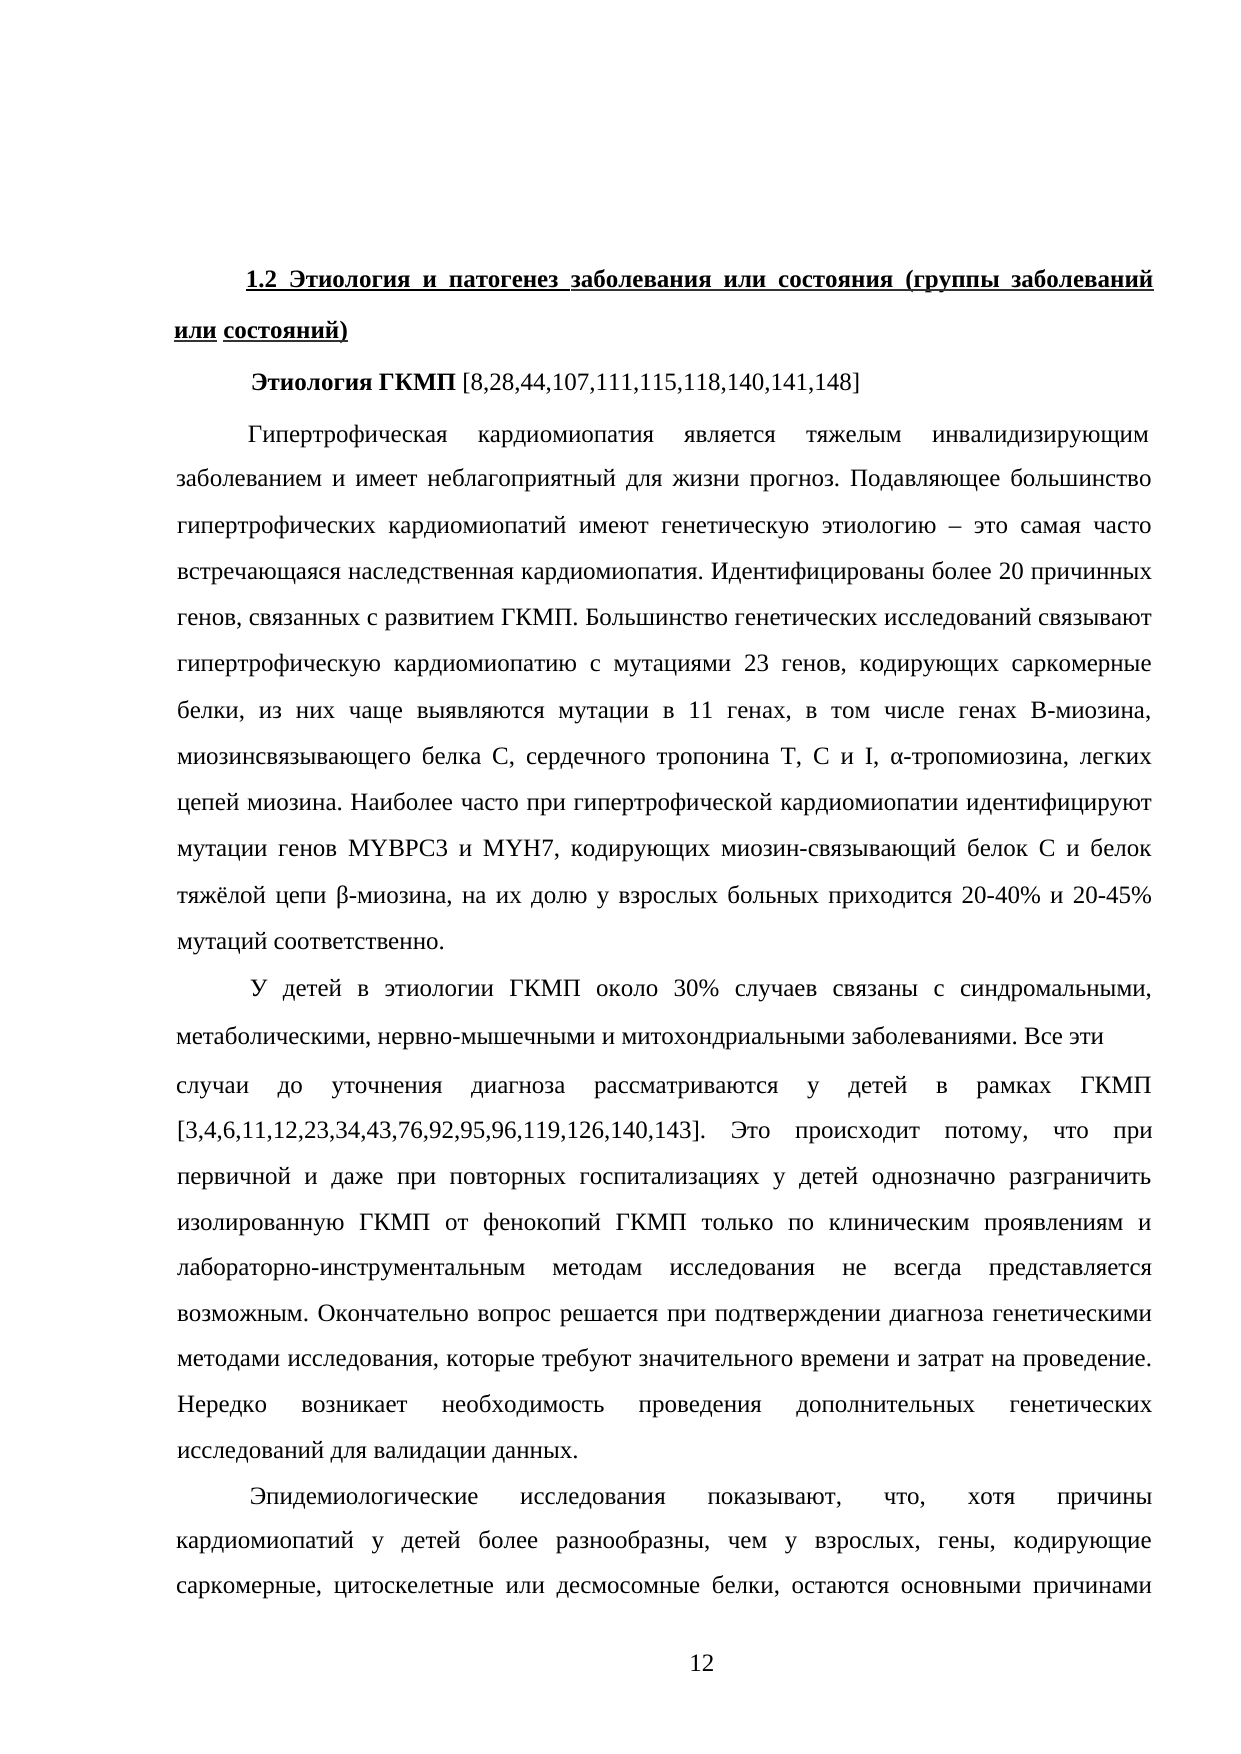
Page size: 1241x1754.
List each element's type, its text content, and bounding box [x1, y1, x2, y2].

text Этиология ГКМП [8,28,44,107,111,115,118,140,141,148] [251, 367, 1153, 396]
text У детей в этиологии ГКМП около 30% случаев связаны с синдромальными, метаболическими, нервно-мышечными и митохондриальными заболеваниями. Все эти [176, 973, 1153, 1050]
text случаи до уточнения диагноза рассматриваются у детей в рамках ГКМП [3,4,6,11,12,23,34,43,76,92,95,96,119,126,140,143]. Это происходит потому, что при первичной и даже при повторных госпитализациях у детей однозначно разграничить изолированную ГКМП от фенокопий ГКМП только по клиническим проявлениям и лабораторно-инструментальным методам исследования не всегда представляется возможным. Окончательно вопрос решается при подтверждении диагноза генетическими методами исследования, которые требуют значительного времени и затрат на проведение. Нередко возникает необходимость проведения дополнительных генетических исследований для валидации данных. [176, 1070, 1153, 1463]
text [176, 1481, 1153, 1599]
subtitle 1.2 Этиология и патогенез заболевания или состояния (группы заболеваний или состояний) [174, 264, 1154, 344]
text Гипертрофическая кардиомиопатия является тяжелым инвалидизирующим [116, 419, 1182, 448]
text заболеванием и имеет неблагоприятный для жизни прогноз. Подавляющее большинство гипертрофических кардиомиопатий имеют генетическую этиологию – это самая часто встречающаяся наследственная кардиомиопатия. Идентифицированы более 20 причинных генов, связанных с развитием ГКМП. Большинство генетических исследований связывают гипертрофическую кардиомиопатию с мутациями 23 генов, кодирующих саркомерные белки, из них чаще выявляются мутации в 11 генах, в том числе генах B-миозина, миозинсвязывающего белка С, сердечного тропонина Т, С и I, α-тропомиозина, легких цепей миозина. Наиболее часто при гипертрофической кардиомиопатии идентифицируют мутации генов MYBPC3 и MYH7, кодирующих миозин-связывающий белок С и белок тяжёлой цепи β-миозина, на их долю у взрослых больных приходится 20-40% и 20-45% мутаций соответственно. [176, 463, 1153, 955]
